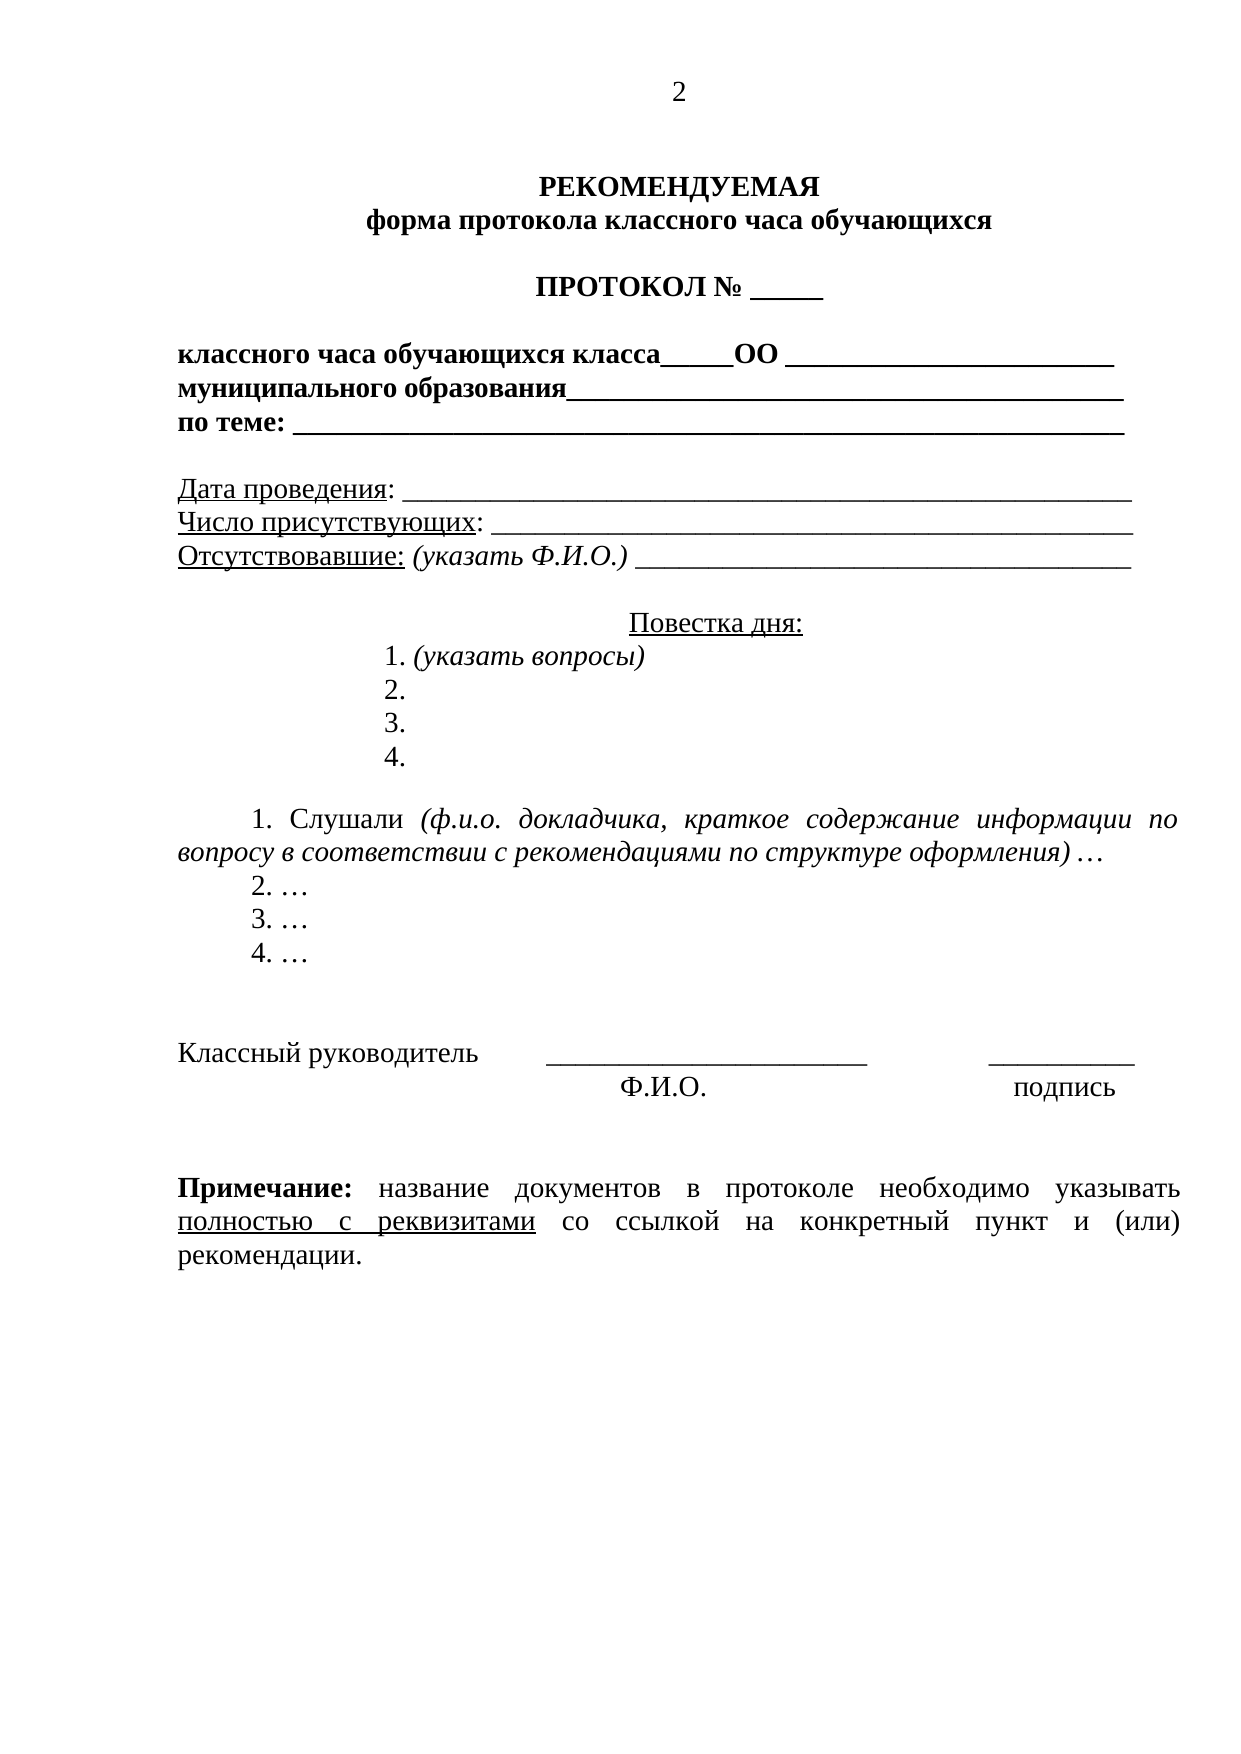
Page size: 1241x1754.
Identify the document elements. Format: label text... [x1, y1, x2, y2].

text Число присутствующих: ____________________________________________ [177, 504, 1181, 538]
text 2. … [177, 868, 1181, 901]
text Дата проведения: __________________________________________________ [177, 471, 1181, 504]
text 2. [177, 672, 1181, 706]
text Примечание: название документов в протоколе необходимо указывать полностью с реквизитами со ссылкой на конкретный пункт и (или) рекомендации. [177, 1170, 1181, 1270]
text ПРОТОКОЛ № _____ [177, 269, 1181, 303]
text Классный руководитель ______________________ __________ [177, 1036, 1181, 1069]
text 1. Слушали (ф.и.о. докладчика, краткое содержание информации по вопросу в соответствии с рекомендациями по структуре оформления) … [177, 801, 1181, 868]
text Ф.И.О. подпись [102, 1069, 1181, 1103]
text форма протокола классного часа обучающихся [177, 202, 1181, 236]
text классного часа обучающихся класса_____ОО _______________________ [177, 337, 1181, 370]
text 4. [177, 739, 1181, 773]
text по теме: _________________________________________________________ [177, 404, 1181, 437]
text 3. [177, 706, 1181, 739]
text Отсутствовавшие: (указать Ф.И.О.) __________________________________ [177, 538, 1181, 571]
text 1. (указать вопросы) [177, 638, 1181, 672]
text 4. … [177, 935, 1181, 968]
text Повестка дня: [177, 605, 1181, 638]
text РЕКОМЕНДУЕМАЯ [177, 169, 1181, 202]
text муниципального образования_______________________________________ [177, 370, 1181, 404]
text 3. … [177, 901, 1181, 935]
